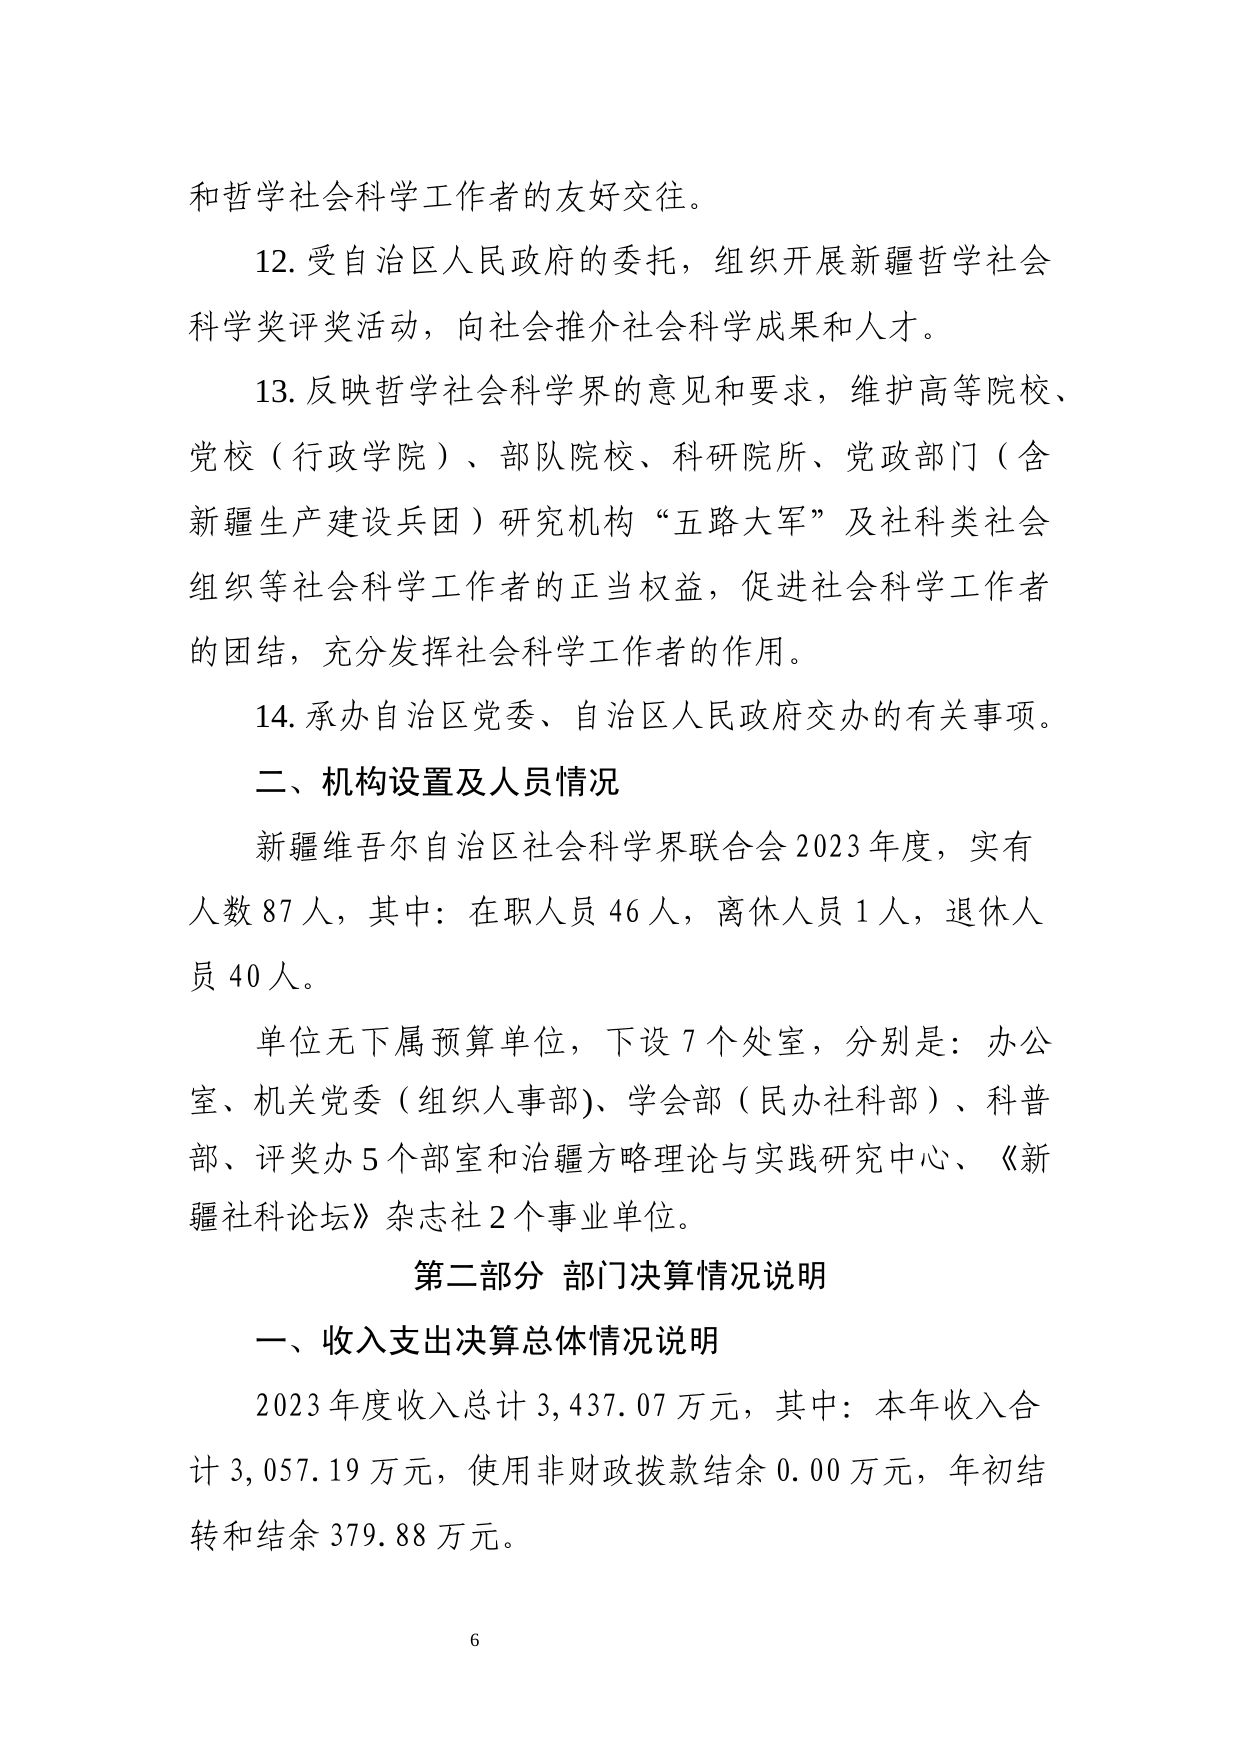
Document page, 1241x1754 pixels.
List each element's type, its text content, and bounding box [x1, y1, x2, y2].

text 2023年度收入总计3,437.07万元，其中：本年收入合计3,057.19万元，使用非财政拨款结余0.00万元，年初结转和结余379.88万元。 [187, 1370, 1053, 1565]
text 单位无下属预算单位，下设7个处室，分别是：办公室、机关党委（组织人事部)、学会部（民办社科部）、科普部、评奖办5个部室和治疆方略理论与实践研究中心、《新疆社科论坛》杂志社2个事业单位。 [187, 1007, 1053, 1240]
text 新疆维吾尔自治区社会科学界联合会2023年度，实有人数87人，其中：在职人员46人，离休人员1人，退休人员40人。 [187, 812, 1053, 1007]
text 12. 受自治区人民政府的委托，组织开展新疆哲学社会科学奖评奖活动，向社会推介社会科学成果和人才。 [187, 227, 1053, 357]
text 二、机构设置及人员情况 [187, 747, 1053, 812]
text 14. 承办自治区党委、自治区人民政府交办的有关事项。 [187, 682, 1053, 747]
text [187, 162, 1053, 227]
text 第二部分 部门决算情况说明 [187, 1240, 1053, 1305]
text 一、收入支出决算总体情况说明 [187, 1305, 1053, 1370]
text 13. 反映哲学社会科学界的意见和要求，维护高等院校、党校（行政学院）、部队院校、科研院所、党政部门（含新疆生产建设兵团）研究机构“五路大军”及社科类社会组织等社会科学工作者的正当权益，促进社会科学工作者的团结，充分发挥社会科学工作者的作用。 [187, 357, 1053, 682]
